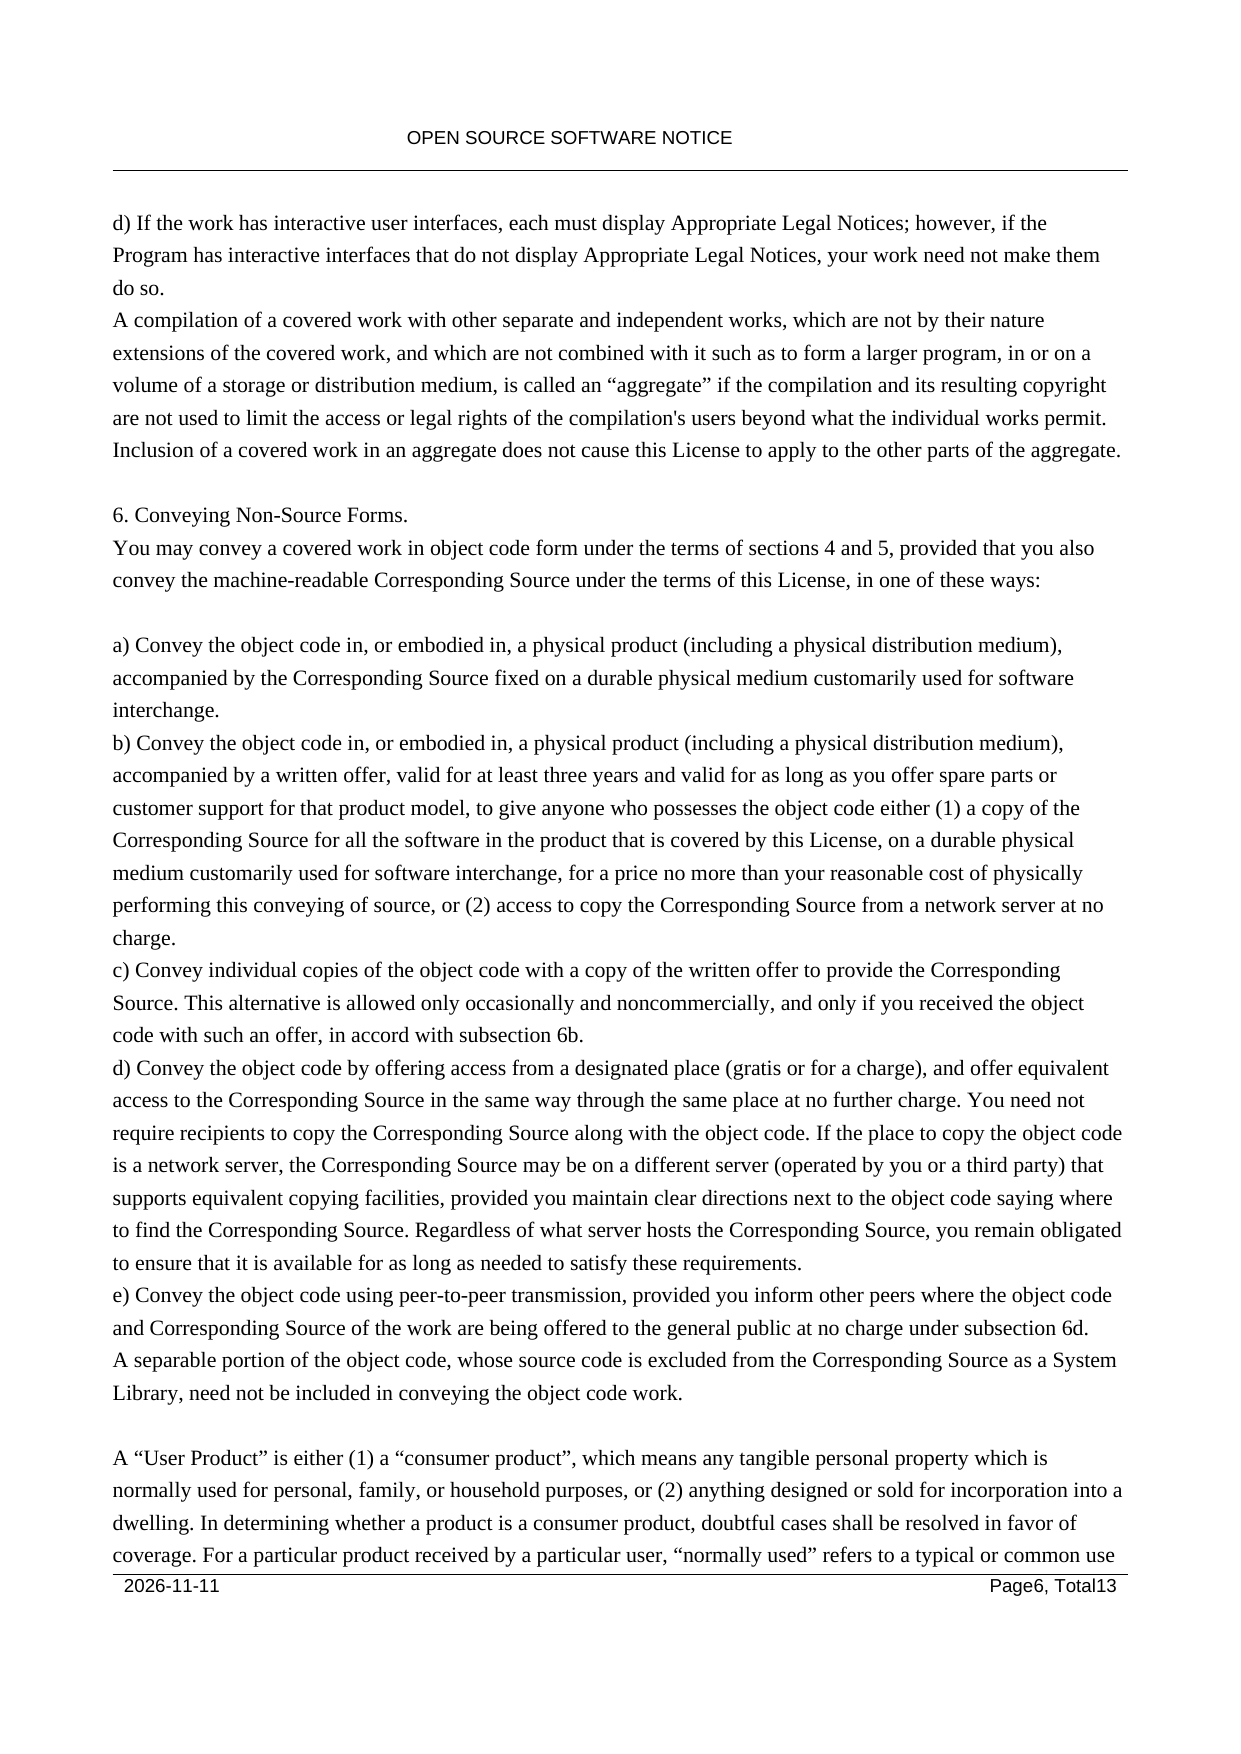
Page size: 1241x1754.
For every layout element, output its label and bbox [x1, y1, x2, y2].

text [112, 206, 1128, 1571]
